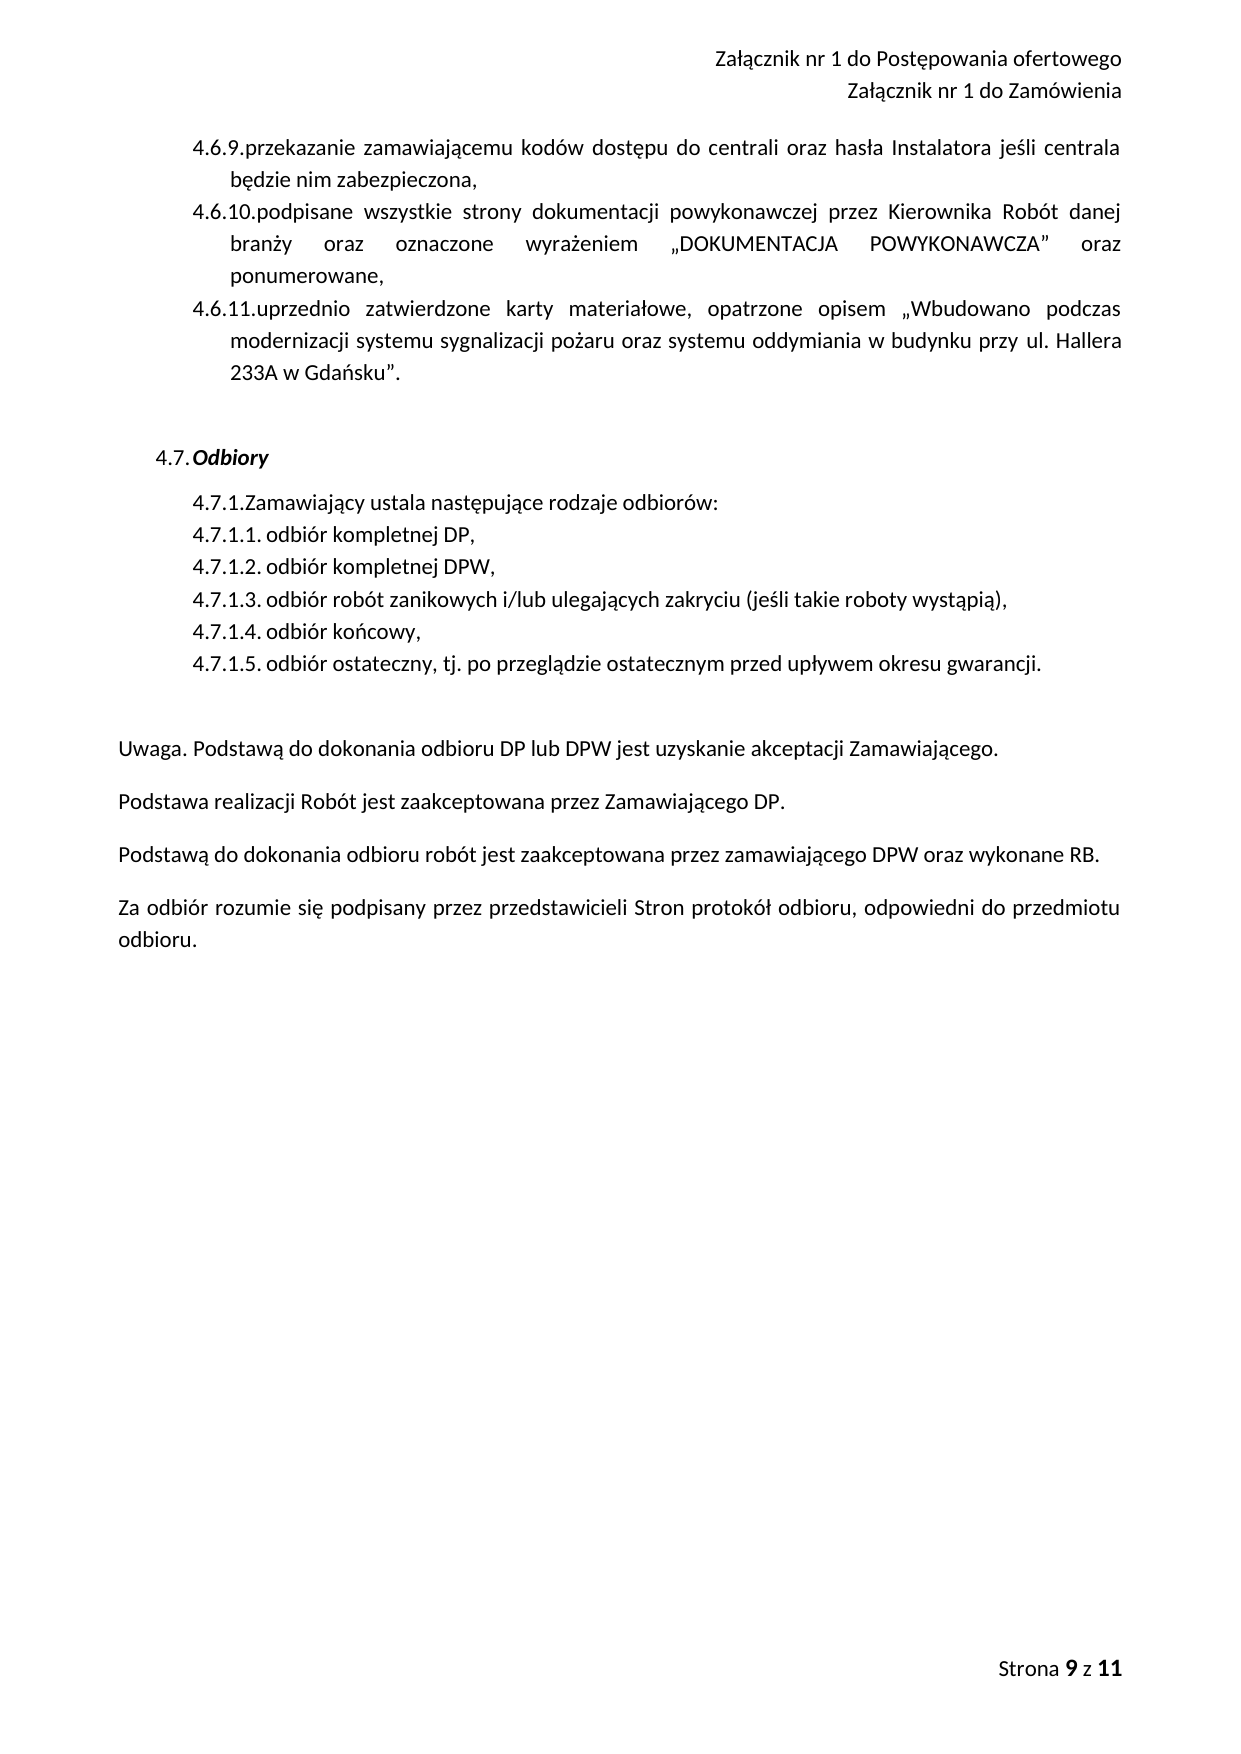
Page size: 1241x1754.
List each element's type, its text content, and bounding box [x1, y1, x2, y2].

subtitle przekazanie zamawiającemu kodów dostępu do centrali oraz hasła Instalatora jeśli centrala będzie nim zabezpieczona, [192, 133, 1122, 193]
subtitle uprzednio zatwierdzone karty materiałowe, opatrzone opisem „Wbudowano podczas modernizacji systemu sygnalizacji pożaru oraz systemu oddymiania w budynku przy ul. Hallera 233A w Gdańsku”. [192, 294, 1122, 386]
subtitle odbiór kompletnej DPW, [192, 552, 1122, 581]
subtitle Zamawiający ustala następujące rodzaje odbiorów: [192, 488, 1122, 516]
subtitle odbiór kompletnej DP, [192, 520, 1122, 548]
text Podstawą do dokonania odbioru robót jest zaakceptowana przez zamawiającego DPW oraz wykonane RB. [118, 840, 1122, 868]
subtitle podpisane wszystkie strony dokumentacji powykonawczej przez Kierownika Robót danej branży oraz oznaczone wyrażeniem „DOKUMENTACJA POWYKONAWCZA” oraz ponumerowane, [192, 197, 1122, 290]
text Za odbiór rozumie się podpisany przez przedstawicieli Stron protokół odbioru, odpowiedni do przedmiotu odbioru. [118, 893, 1122, 953]
text Podstawa realizacji Robót jest zaakceptowana przez Zamawiającego DP. [118, 787, 1122, 815]
subtitle odbiór ostateczny, tj. po przeglądzie ostatecznym przed upływem okresu gwarancji. [192, 649, 1122, 677]
subtitle odbiór końcowy, [192, 617, 1122, 645]
subtitle odbiór robót zanikowych i/lub ulegających zakryciu (jeśli takie roboty wystąpią), [192, 585, 1122, 613]
text Uwaga. Podstawą do dokonania odbioru DP lub DPW jest uzyskanie akceptacji Zamawiającego. [118, 734, 1122, 762]
subtitle Odbiory [155, 443, 1122, 471]
